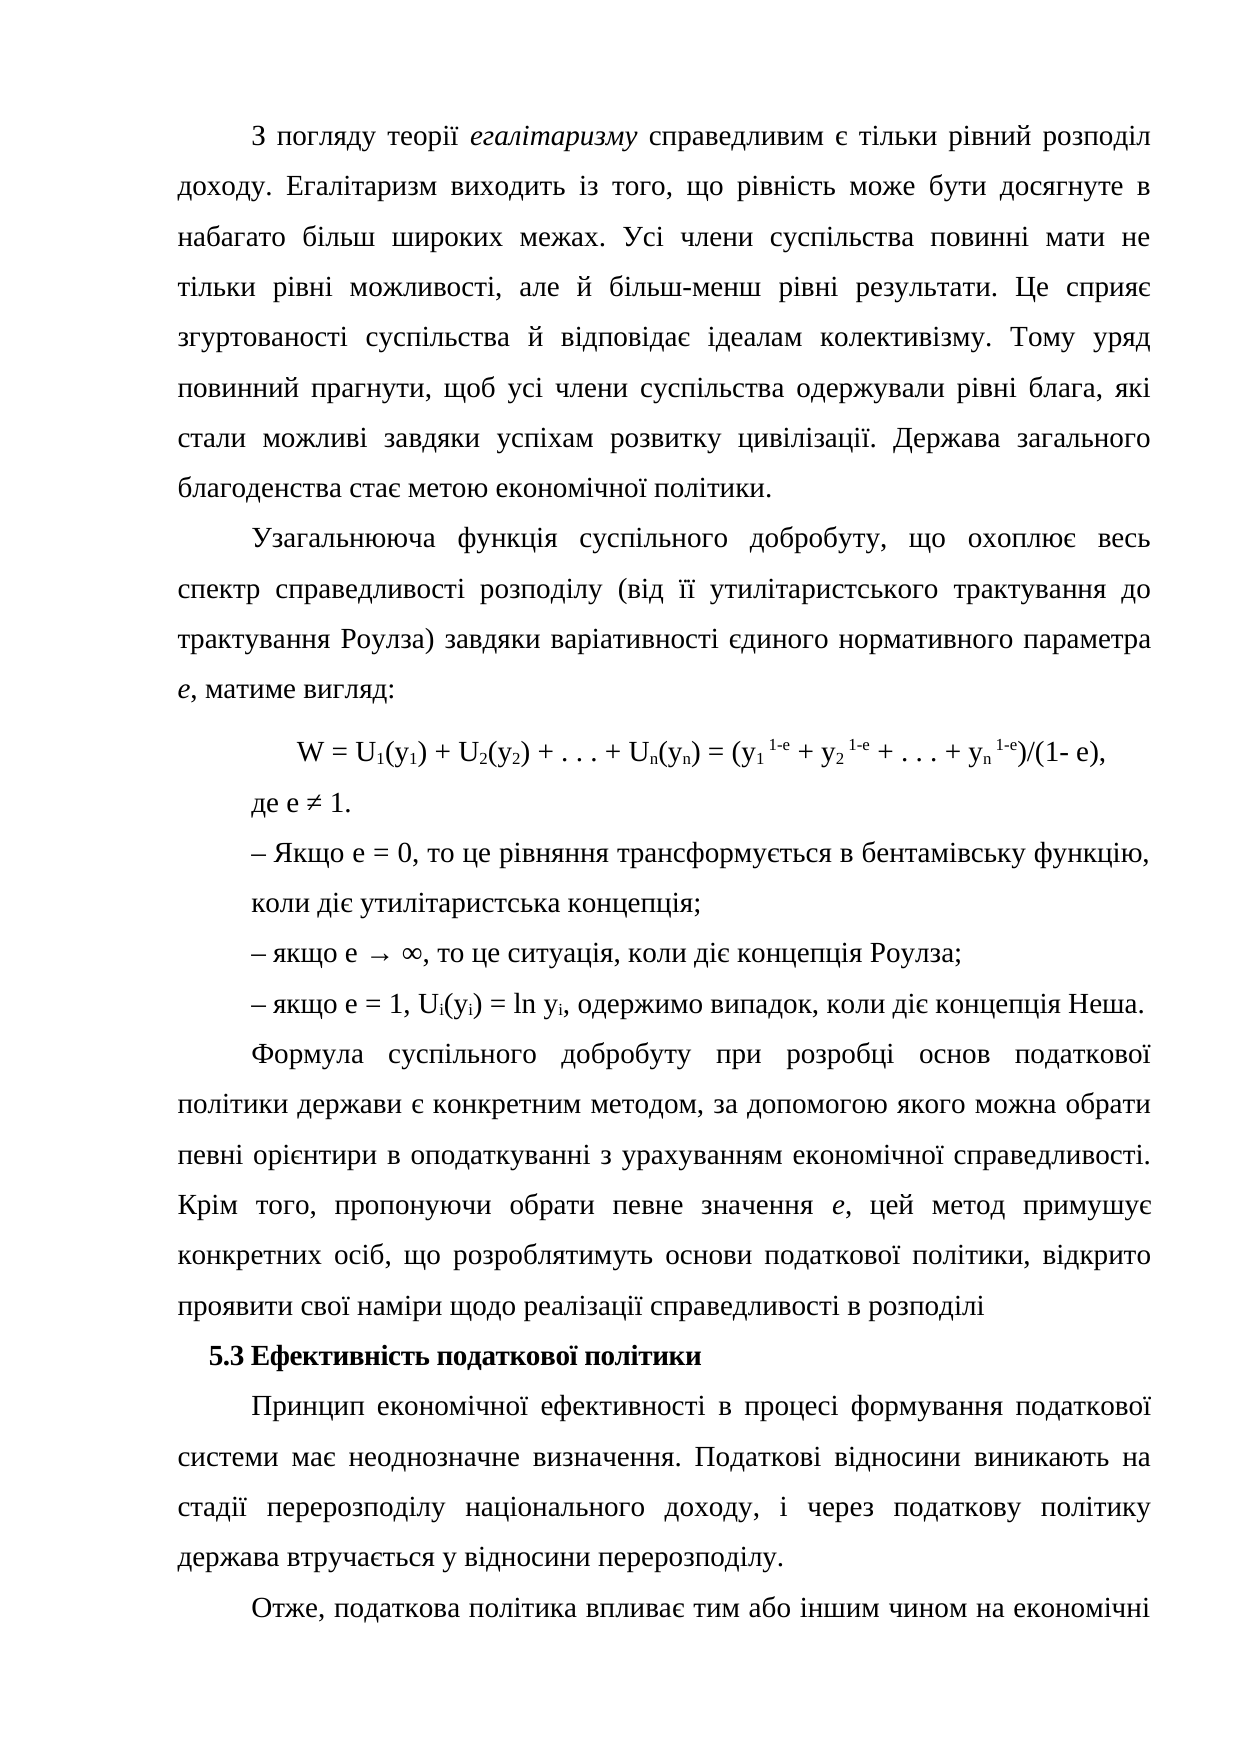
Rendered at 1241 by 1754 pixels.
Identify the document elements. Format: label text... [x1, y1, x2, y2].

text Узагальнююча функція суспільного добробуту, що охоплює весь спектр справедливості розподілу (від її утилітаристського трактування до трактування Роулза) завдяки варіативності єдиного нормативного параметра е, матиме вигляд: [177, 521, 1152, 705]
text – якщо е = 1, Uі(уі) = ln уі, одержимо випадок, коли діє концепція Неша. [251, 986, 1152, 1019]
text Формула суспільного добробуту при розробці основ податкової політики держави є конкретним методом, за допомогою якого можна обрати певні орієнтири в оподаткуванні з урахуванням економічної справедливості. Крім того, пропонуючи обрати певне значення е, цей метод примушує конкретних осіб, що розроблятимуть основи податкової політики, відкрито проявити свої наміри щодо реалізації справедливості в розподілі [177, 1036, 1152, 1321]
text 5.3 Ефективність податкової політики [177, 1338, 1152, 1372]
text W = U1(у1) + U2(у2) + . . . + Un(уn) = (у1 1-е + у2 1-е + . . . + уn 1-е)/(1- е), [177, 734, 1152, 768]
text З погляду теорії егалітаризму справедливим є тільки рівний розподіл доходу. Егалітаризм виходить із того, що рівність може бути досягнуте в набагато більш широких межах. Усі члени суспільства повинні мати не тільки рівні можливості, але й більш-менш рівні результати. Це сприяє згуртованості суспільства й відповідає ідеалам колективізму. Тому уряд повинний прагнути, щоб усі члени суспільства одержували рівні блага, які стали можливі завдяки успіхам розвитку цивілізації. Держава загального благоденства стає метою економічної політики. [177, 118, 1152, 504]
text – якщо е → ∞, то це ситуація, коли діє концепція Роулза; [251, 936, 1152, 969]
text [177, 1590, 1152, 1623]
text Принцип економічної ефективності в процесі формування податкової системи має неоднозначне визначення. Податкові відносини виникають на стадії перерозподілу національного доходу, і через податкову політику держава втручається у відносини перерозподілу. [177, 1388, 1152, 1573]
text де е ≠ 1. [177, 785, 1152, 818]
text – Якщо е = 0, то це рівняння трансформується в бентамівську функцію, коли діє утилітаристська концепція; [251, 835, 1152, 919]
